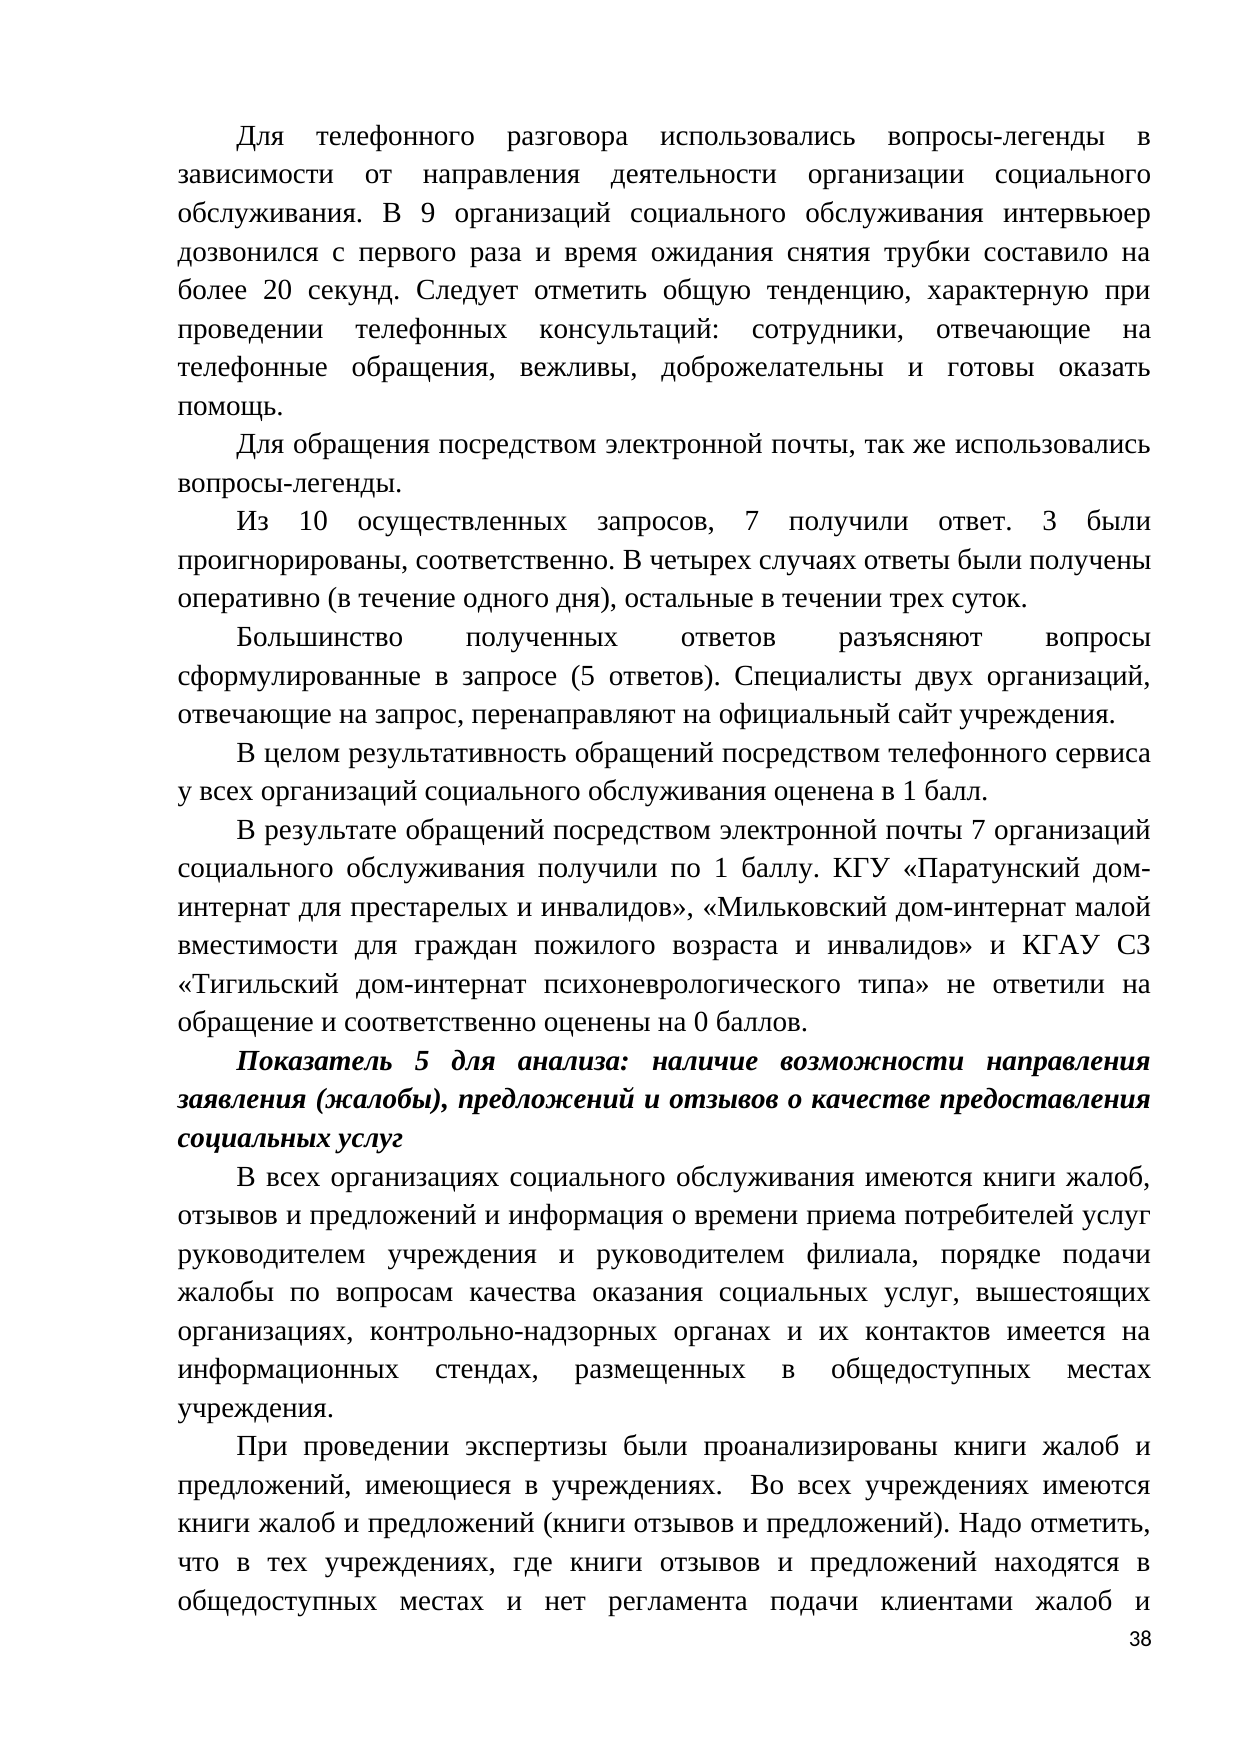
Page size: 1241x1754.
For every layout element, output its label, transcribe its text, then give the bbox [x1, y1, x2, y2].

text В всех организациях социального обслуживания имеются книги жалоб, отзывов и предложений и информация о времени приема потребителей услуг руководителем учреждения и руководителем филиала, порядке подачи жалобы по вопросам качества оказания социальных услуг, вышестоящих организациях, контрольно-надзорных органах и их контактов имеется на информационных стендах, размещенных в общедоступных местах учреждения. [177, 1159, 1152, 1423]
text Показатель 5 для анализа: наличие возможности направления заявления (жалобы), предложений и отзывов о качестве предоставления социальных услуг [177, 1043, 1152, 1154]
text В целом результативность обращений посредством телефонного сервиса у всех организаций социального обслуживания оценена в 1 балл. [177, 735, 1152, 807]
text В результате обращений посредством электронной почты 7 организаций социального обслуживания получили по 1 баллу. КГУ «Паратунский дом-интернат для престарелых и инвалидов», «Мильковский дом-интернат малой вместимости для граждан пожилого возраста и инвалидов» и КГАУ СЗ «Тигильский дом-интернат психоневрологического типа» не ответили на обращение и соответственно оценены на 0 баллов. [177, 812, 1152, 1038]
text Большинство полученных ответов разъясняют вопросы сформулированные в запросе (5 ответов). Специалисты двух организаций, отвечающие на запрос, перенаправляют на официальный сайт учреждения. [177, 619, 1152, 730]
text Для обращения посредством электронной почты, так же использовались вопросы-легенды. [177, 426, 1152, 498]
text Для телефонного разговора использовались вопросы-легенды в зависимости от направления деятельности организации социального обслуживания. В 9 организаций социального обслуживания интервьюер дозвонился с первого раза и время ожидания снятия трубки составило на более 20 секунд. Следует отметить общую тенденцию, характерную при проведении телефонных консультаций: сотрудники, отвечающие на телефонные обращения, вежливы, доброжелательны и готовы оказать помощь. [177, 118, 1152, 421]
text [177, 1428, 1152, 1616]
text Из 10 осуществленных запросов, 7 получили ответ. 3 были проигнорированы, соответственно. В четырех случаях ответы были получены оперативно (в течение одного дня), остальные в течении трех суток. [177, 503, 1152, 614]
